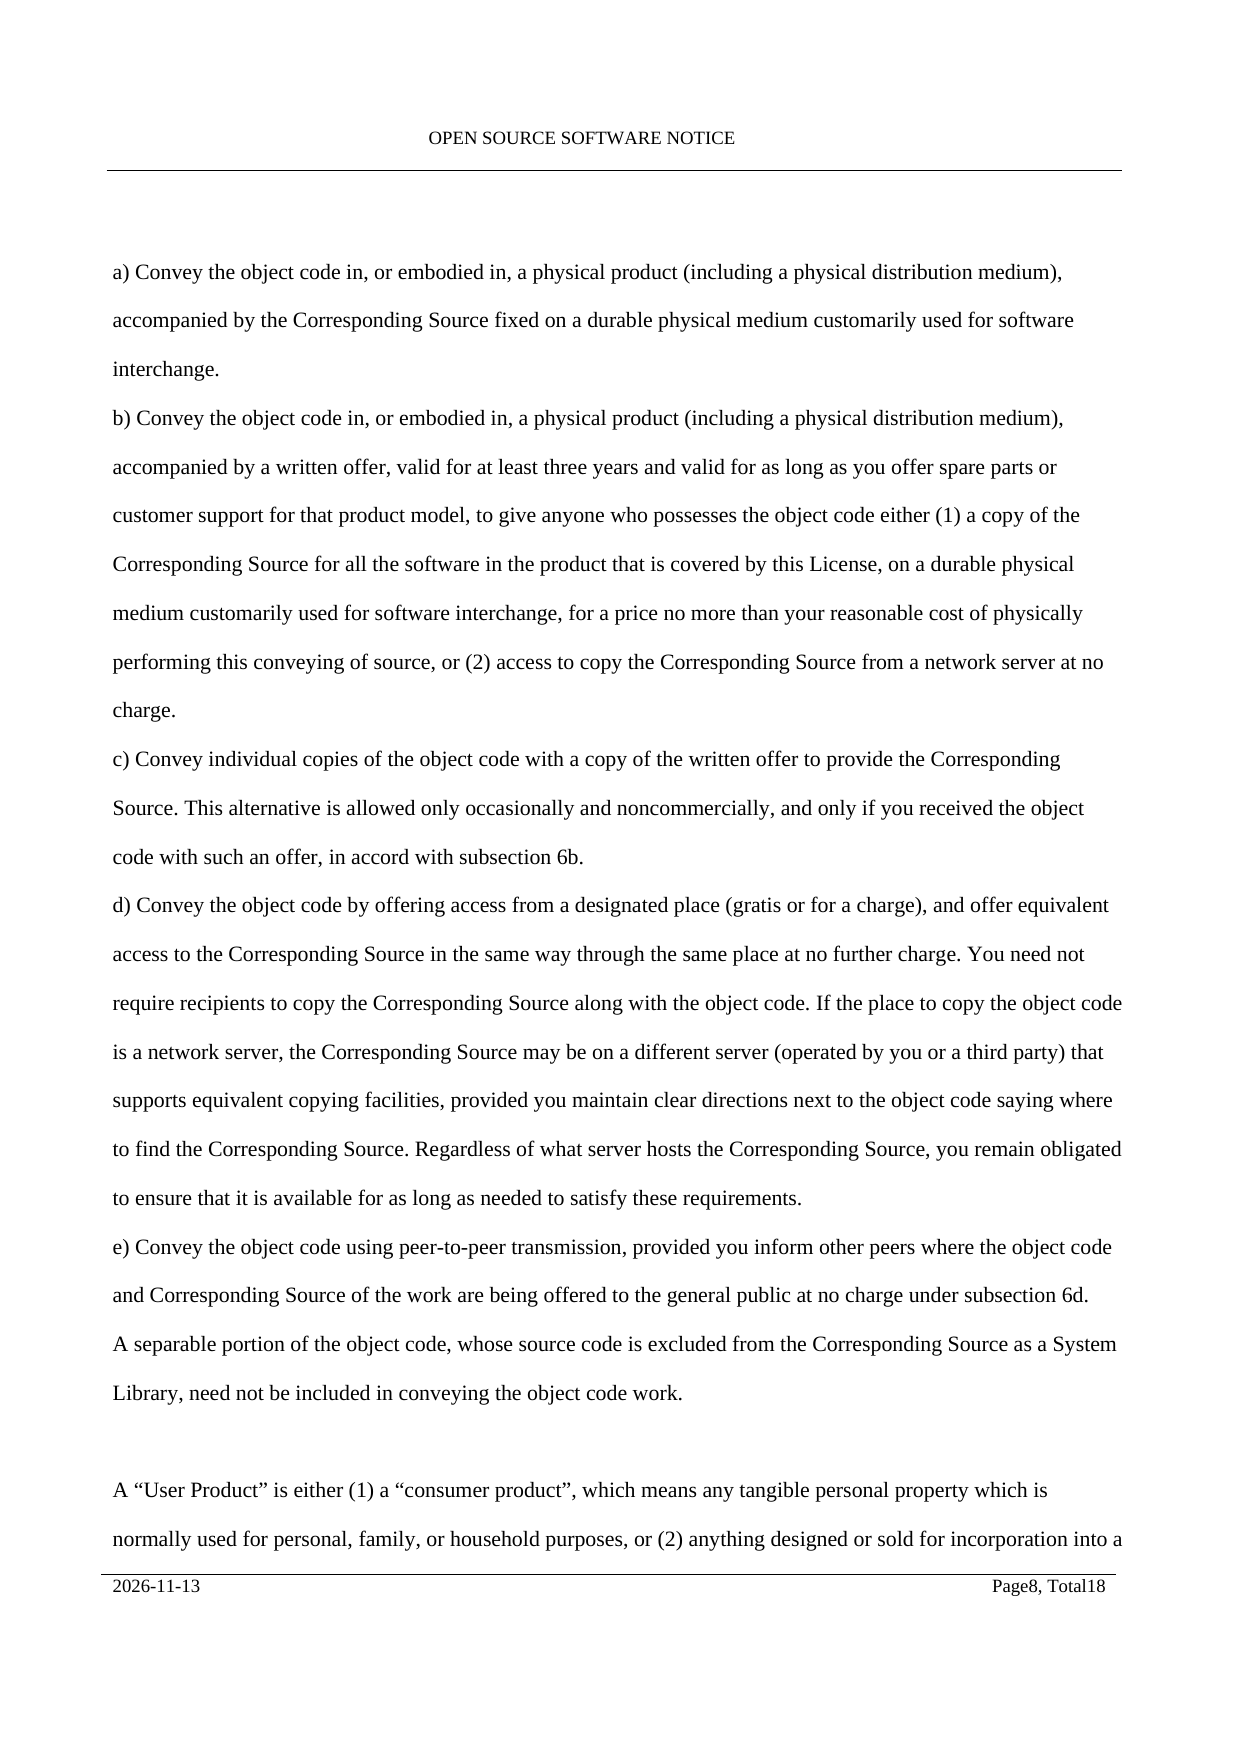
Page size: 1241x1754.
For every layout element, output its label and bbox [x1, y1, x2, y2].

text [112, 206, 1128, 1555]
